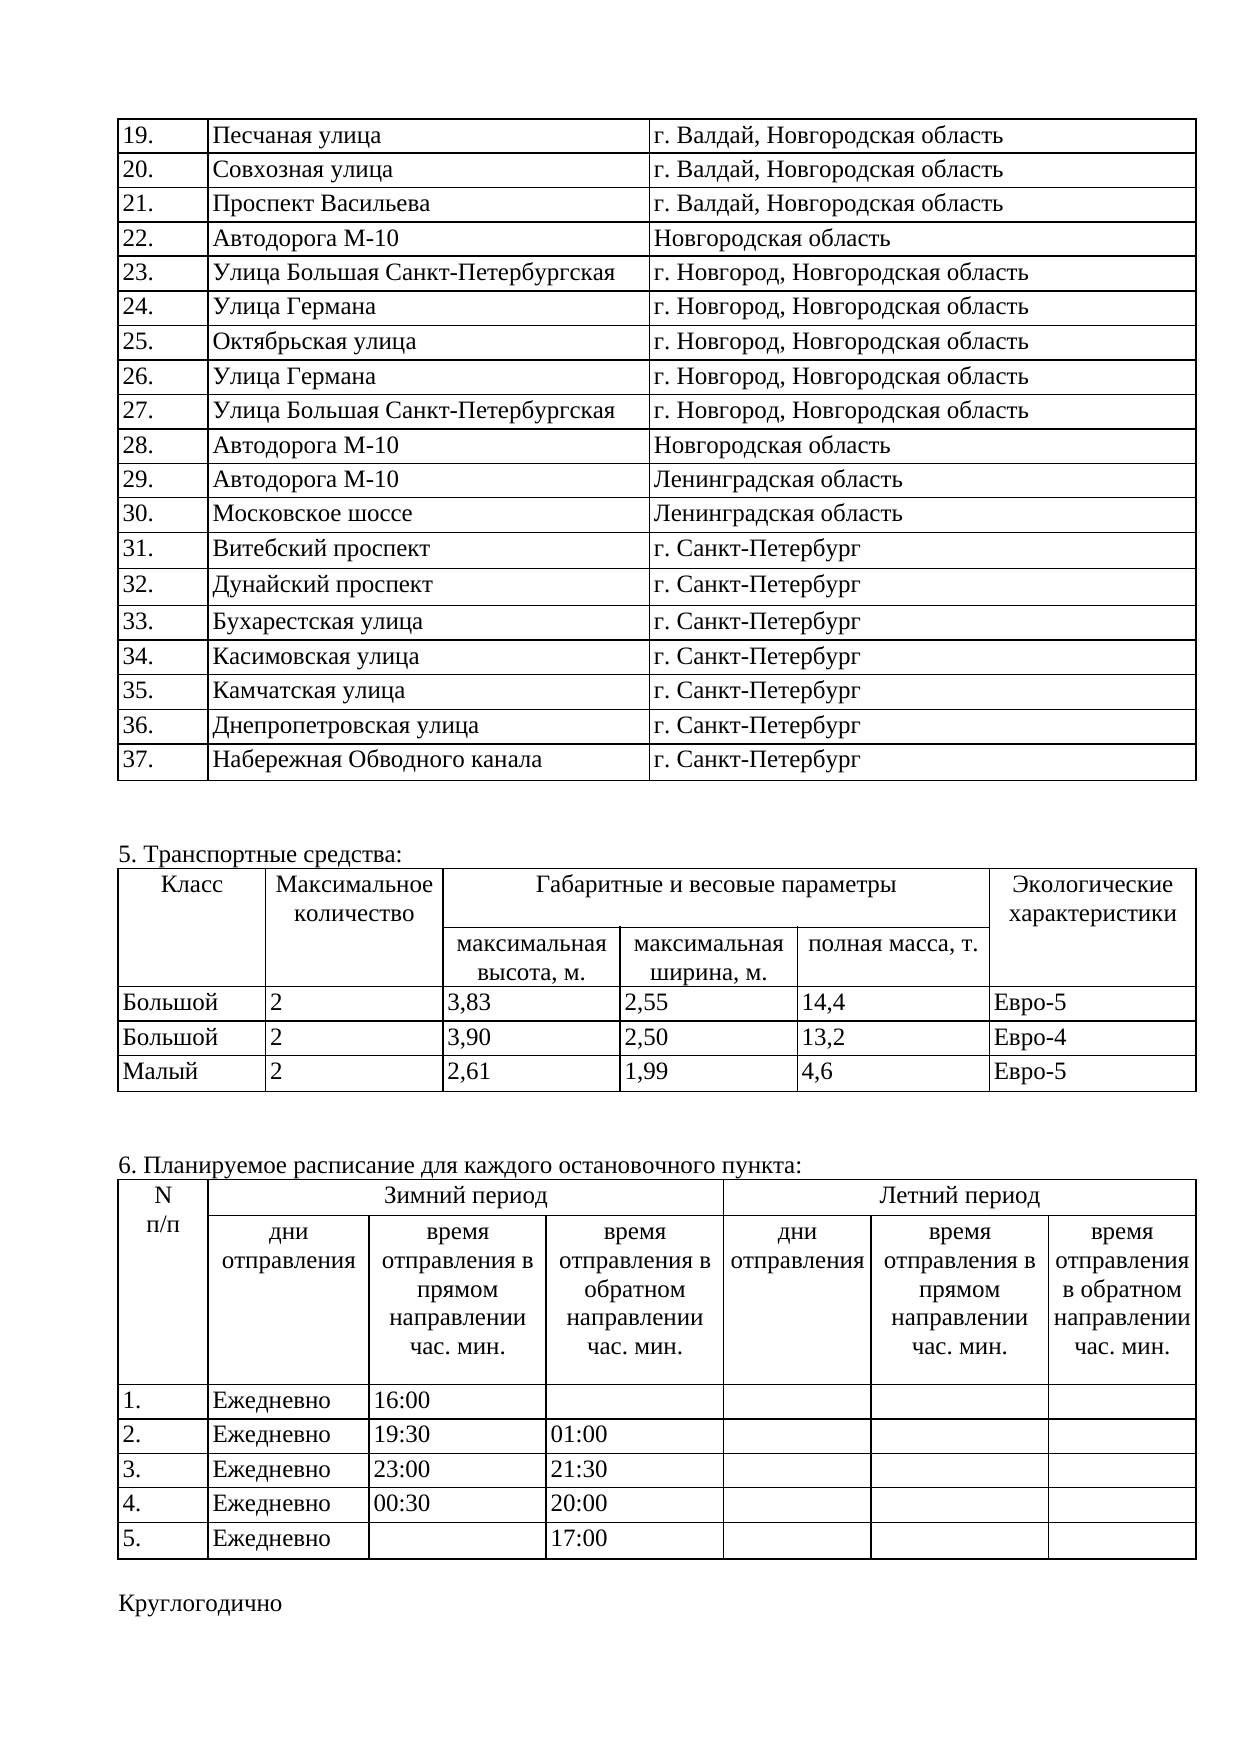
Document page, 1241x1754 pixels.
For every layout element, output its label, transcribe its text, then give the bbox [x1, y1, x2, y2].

table_cell [724, 1488, 870, 1521]
table_cell 28. [119, 430, 207, 463]
table_cell 00:30 [370, 1488, 545, 1521]
table_cell [724, 1385, 870, 1418]
table_cell 29. [119, 464, 207, 497]
table_cell г. Валдай, Новгородская область [650, 154, 1195, 187]
table_header Класс [119, 869, 265, 926]
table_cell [650, 120, 1195, 152]
table_cell дни отправления [209, 1216, 368, 1383]
table_cell [872, 1454, 1048, 1487]
table_cell дни отправления [724, 1216, 870, 1383]
table_cell Октябрьская улица [209, 326, 649, 359]
table_cell Улица Большая Санкт-Петербургская [209, 257, 649, 290]
table_cell время отправления в прямом направлении час. мин. [370, 1216, 545, 1383]
table_cell г. Новгород, Новгородская область [650, 361, 1195, 394]
table_cell Новгородская область [650, 430, 1195, 463]
table_cell 32. [119, 569, 207, 605]
table_cell 20. [119, 154, 207, 187]
table_cell 3,83 [444, 987, 619, 1020]
table_cell [990, 926, 1195, 986]
table_cell Набережная Обводного канала [209, 745, 649, 779]
table_cell 14,4 [798, 987, 989, 1020]
table_cell 25. [119, 326, 207, 359]
text Круглогодично [118, 1588, 1181, 1617]
table_cell максимальная ширина, м. [621, 928, 797, 986]
table_cell 37. [119, 745, 207, 779]
table_cell [872, 1523, 1048, 1558]
table_cell г. Санкт-Петербург [650, 675, 1195, 709]
table_header Летний период [724, 1180, 1195, 1215]
table_cell Улица Германа [209, 292, 649, 325]
table_cell 17:00 [547, 1523, 723, 1558]
table_cell время отправления в обратном направлении час. мин. [547, 1216, 723, 1383]
table_cell 1. [119, 1385, 207, 1418]
table_cell Евро-5 [990, 987, 1195, 1020]
table_cell г. Новгород, Новгородская область [650, 257, 1195, 290]
table_cell Автодорога М-10 [209, 223, 649, 255]
table_cell 36. [119, 710, 207, 743]
table_cell [119, 926, 265, 986]
table_cell Ежедневно [209, 1454, 368, 1487]
table_cell [872, 1420, 1048, 1452]
table_cell Песчаная улица [209, 120, 649, 152]
table_cell Днепропетровская улица [209, 710, 649, 743]
table_cell Совхозная улица [209, 154, 649, 187]
table_cell Большой [119, 987, 265, 1020]
table_cell Касимовская улица [209, 641, 649, 674]
table_cell 23. [119, 257, 207, 290]
table_cell Московское шоссе [209, 498, 649, 531]
table_cell [1049, 1523, 1195, 1558]
table_cell 1,99 [621, 1056, 797, 1091]
table_cell Камчатская улица [209, 675, 649, 709]
table_cell [1049, 1454, 1195, 1487]
table_header Габаритные и весовые параметры [444, 869, 989, 926]
table_cell 2 [266, 987, 442, 1020]
table_cell 24. [119, 292, 207, 325]
table_cell [266, 926, 442, 986]
table_cell Ежедневно [209, 1420, 368, 1452]
table_cell Евро-4 [990, 1022, 1195, 1054]
table_cell [724, 1454, 870, 1487]
table_cell 4. [119, 1488, 207, 1521]
table_cell [724, 1420, 870, 1452]
table_cell г. Новгород, Новгородская область [650, 326, 1195, 359]
table_cell 34. [119, 641, 207, 674]
table_cell Евро-5 [990, 1056, 1195, 1091]
table_cell [370, 1523, 545, 1558]
table_cell [547, 1385, 723, 1418]
text 5. Транспортные средства: [118, 839, 1181, 867]
table_header Зимний период [209, 1180, 723, 1215]
table_cell 30. [119, 498, 207, 531]
table_cell 23:00 [370, 1454, 545, 1487]
table_cell 35. [119, 675, 207, 709]
table_cell г. Санкт-Петербург [650, 606, 1195, 639]
table_cell 22. [119, 223, 207, 255]
table_cell г. Санкт-Петербург [650, 745, 1195, 779]
table_header Экологические характеристики [990, 869, 1195, 926]
table_cell г. Новгород, Новгородская область [650, 395, 1195, 428]
table_cell Проспект Васильева [209, 188, 649, 221]
table_cell Ежедневно [209, 1523, 368, 1558]
table_cell 33. [119, 606, 207, 639]
table_cell Ленинградская область [650, 464, 1195, 497]
table_cell Автодорога М-10 [209, 430, 649, 463]
table_cell 2 [266, 1022, 442, 1054]
table_cell 2. [119, 1420, 207, 1452]
table_header Максимальное количество [266, 869, 442, 926]
table_cell г. Санкт-Петербург [650, 641, 1195, 674]
table_cell Улица Германа [209, 361, 649, 394]
table_cell г. Новгород, Новгородская область [650, 292, 1195, 325]
table_cell г. Валдай, Новгородская область [650, 188, 1195, 221]
table_cell полная масса, т. [798, 928, 989, 986]
table_cell 2,55 [621, 987, 797, 1020]
table_cell 3,90 [444, 1022, 619, 1054]
table_cell 19. [119, 120, 207, 152]
table_cell [1049, 1488, 1195, 1521]
table_cell [1049, 1420, 1195, 1452]
table_cell 01:00 [547, 1420, 723, 1452]
table_cell 4,6 [798, 1056, 989, 1091]
table_cell г. Санкт-Петербург [650, 533, 1195, 568]
table_cell 2 [266, 1056, 442, 1091]
table_cell Бухарестская улица [209, 606, 649, 639]
text 6. Планируемое расписание для каждого остановочного пункта: [118, 1150, 1181, 1179]
table_cell 16:00 [370, 1385, 545, 1418]
table_cell Автодорога М-10 [209, 464, 649, 497]
table_cell г. Санкт-Петербург [650, 710, 1195, 743]
table_cell время отправления в прямом направлении час. мин. [872, 1216, 1048, 1383]
table_cell Улица Большая Санкт-Петербургская [209, 395, 649, 428]
table_cell Витебский проспект [209, 533, 649, 568]
table_cell 5. [119, 1523, 207, 1558]
table_cell 26. [119, 361, 207, 394]
table_header N п/п [119, 1180, 207, 1383]
table_cell 13,2 [798, 1022, 989, 1054]
table_cell Малый [119, 1056, 265, 1091]
table_cell 19:30 [370, 1420, 545, 1452]
table_cell время отправления в обратном направлении час. мин. [1049, 1216, 1195, 1383]
table_cell [724, 1523, 870, 1558]
table_cell [1049, 1385, 1195, 1418]
table_cell Ежедневно [209, 1385, 368, 1418]
table_cell 3. [119, 1454, 207, 1487]
table_cell [872, 1488, 1048, 1521]
table_cell 2,50 [621, 1022, 797, 1054]
table_cell 27. [119, 395, 207, 428]
table_cell 21:30 [547, 1454, 723, 1487]
table_cell г. Санкт-Петербург [650, 569, 1195, 605]
table_cell Новгородская область [650, 223, 1195, 255]
table_cell Ежедневно [209, 1488, 368, 1521]
table_cell максимальная высота, м. [444, 928, 619, 986]
table_cell [872, 1385, 1048, 1418]
table_cell 31. [119, 533, 207, 568]
table_cell Большой [119, 1022, 265, 1054]
table_cell 20:00 [547, 1488, 723, 1521]
table_cell Ленинградская область [650, 498, 1195, 531]
table_cell 2,61 [444, 1056, 619, 1091]
table_cell 21. [119, 188, 207, 221]
table_cell Дунайский проспект [209, 569, 649, 605]
